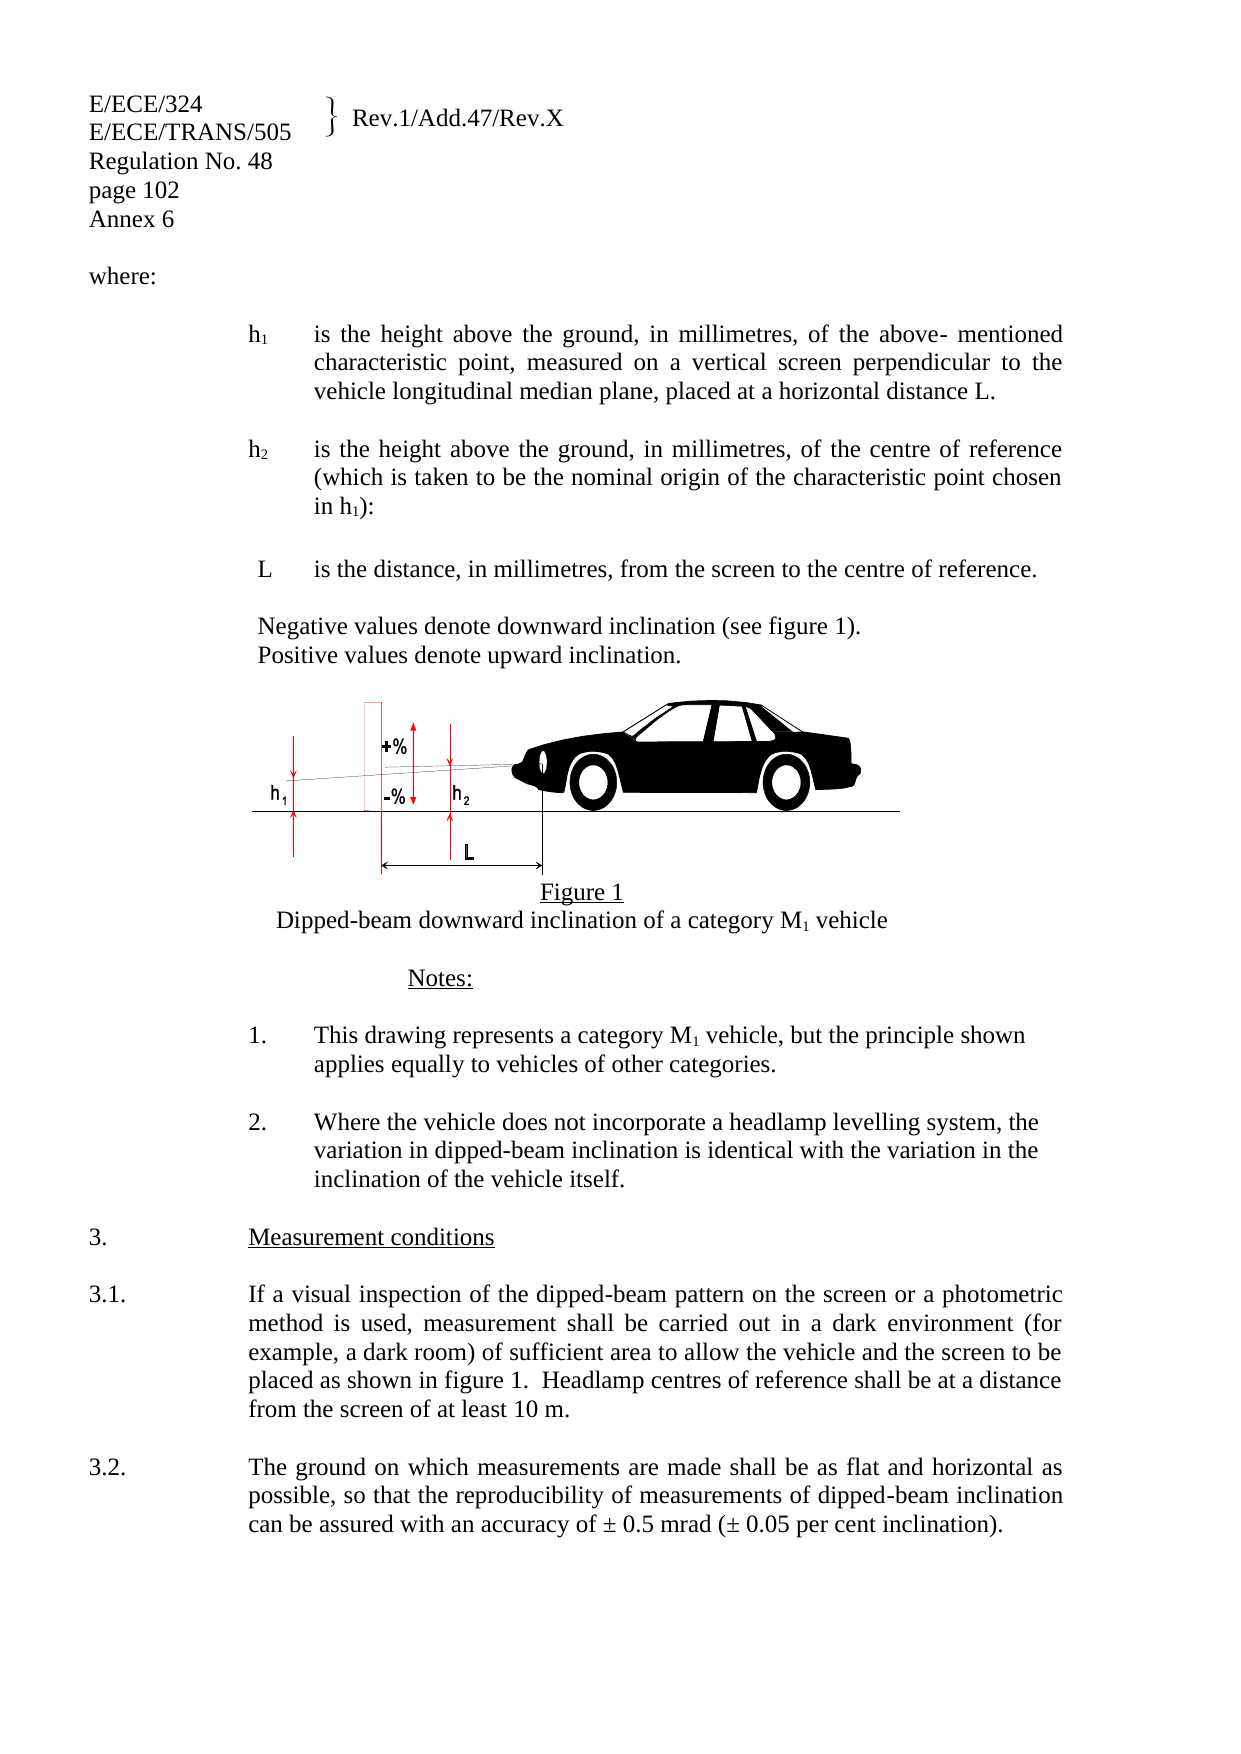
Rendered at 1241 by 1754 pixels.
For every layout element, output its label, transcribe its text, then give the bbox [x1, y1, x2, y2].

text Negative values denote downward inclination (see figure 1). [89, 611, 1063, 640]
text 3. Measurement conditions [89, 1222, 1063, 1251]
text h2 is the height above the ground, in millimetres, of the centre of reference (which is taken to be the nominal origin of the characteristic point chosen in h1): [248, 434, 1063, 520]
text where: [89, 261, 1063, 290]
text Figure 1 [89, 877, 1063, 906]
text L is the distance, in millimetres, from the screen to the centre of reference. [89, 554, 1063, 583]
text h1 is the height above the ground, in millimetres, of the above- mentioned characteristic point, measured on a vertical screen perpendicular to the vehicle longitudinal median plane, placed at a horizontal distance L. [248, 319, 1063, 405]
text 3.1. If a visual inspection of the dipped-beam pattern on the screen or a photometric method is used, measurement shall be carried out in a dark environment (for example, a dark room) of sufficient area to allow the vehicle and the screen to be placed as shown in figure 1. Headlamp centres of reference shall be at a distance from the screen of at least 10 m. [89, 1279, 1063, 1423]
text 1. This drawing represents a category M1 vehicle, but the principle shown applies equally to vehicles of other categories. [248, 1021, 1063, 1078]
text 2. Where the vehicle does not incorporate a headlamp levelling system, the variation in dipped-beam inclination is identical with the variation in the inclination of the vehicle itself. [248, 1107, 1063, 1193]
text 3.2. The ground on which measurements are made shall be as flat and horizontal as possible, so that the reproducibility of measurements of dipped-beam inclination can be assured with an accuracy of ± 0.5 mrad (± 0.05 per cent inclination). [89, 1452, 1063, 1538]
text Dipped-beam downward inclination of a category M1 vehicle [89, 906, 1063, 934]
text Positive values denote upward inclination. [89, 640, 1063, 669]
text Notes: [248, 963, 1063, 992]
